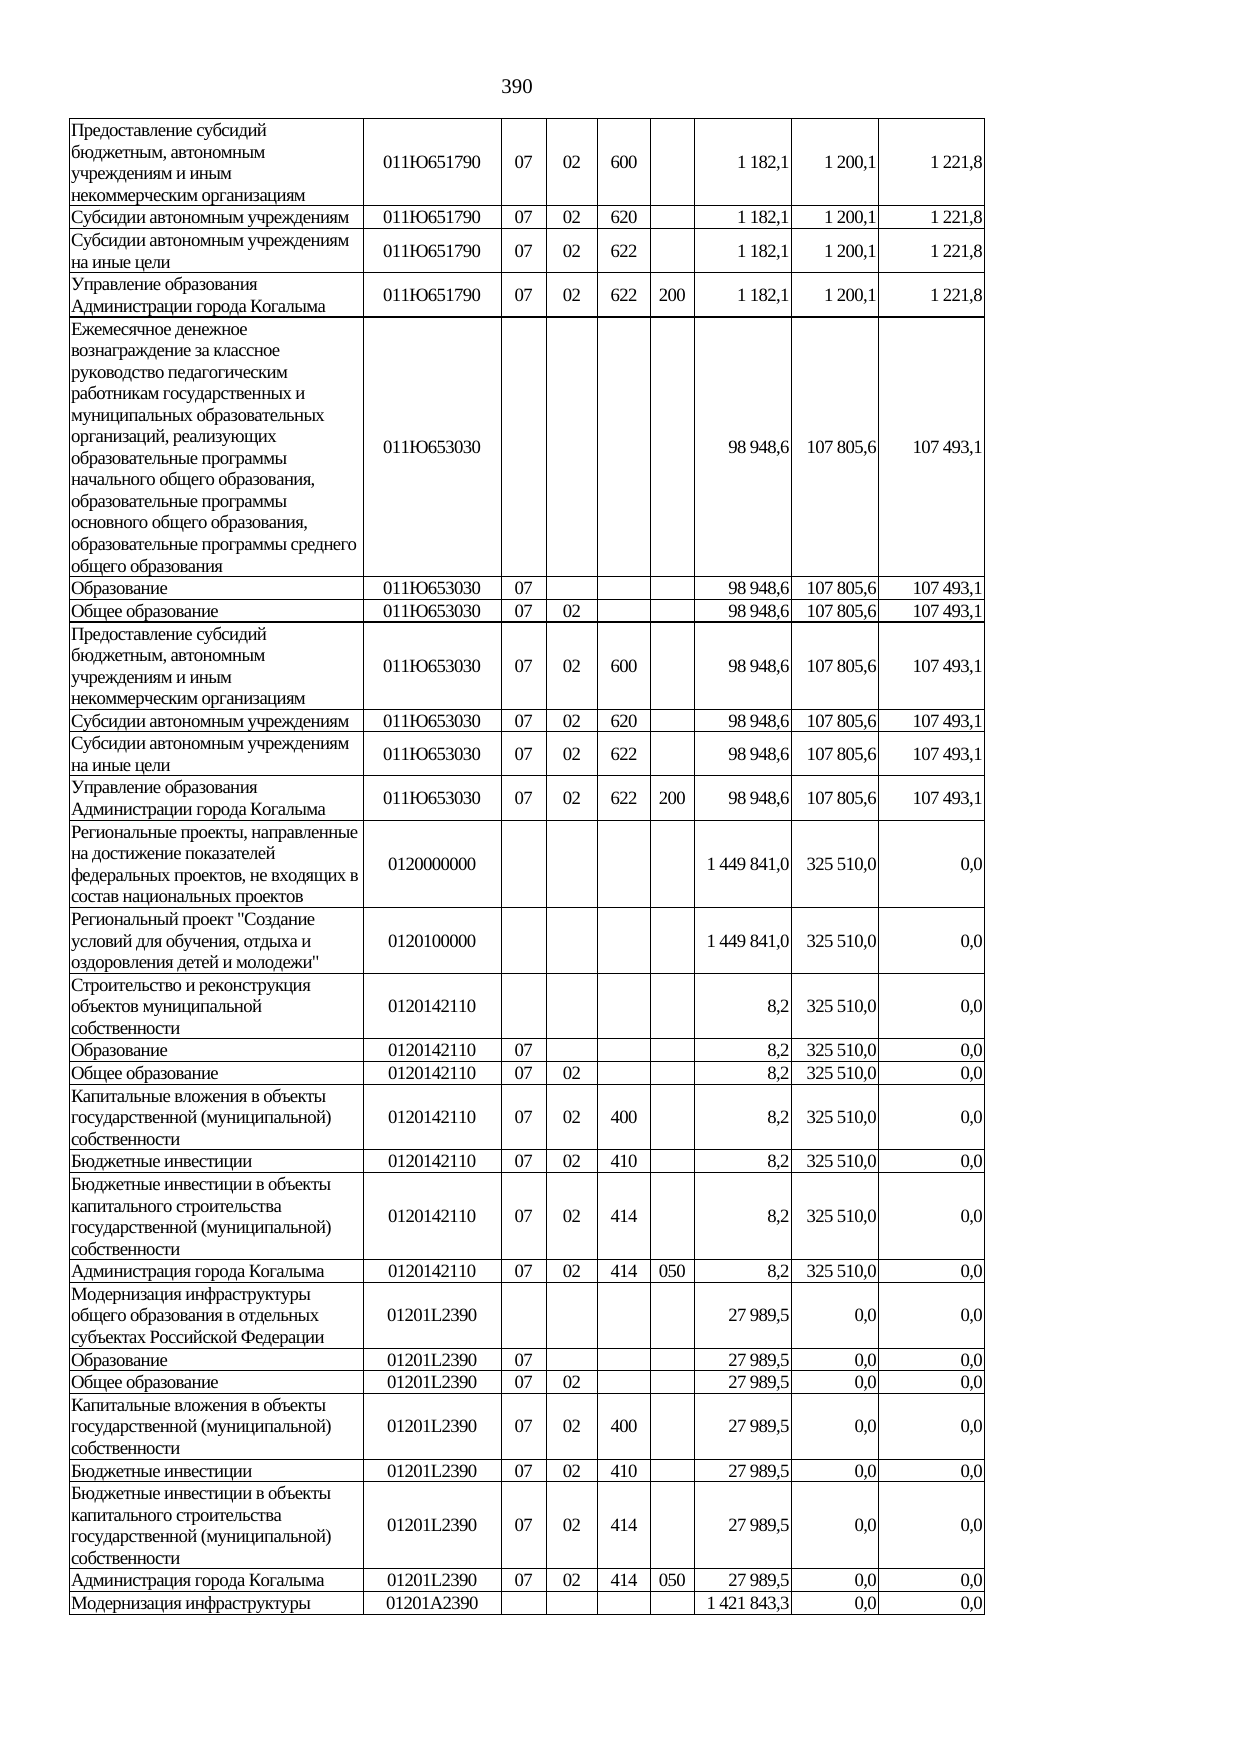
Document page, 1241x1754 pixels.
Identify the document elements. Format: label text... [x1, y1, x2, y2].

table_cell 107 493,1 [879, 623, 984, 709]
table_cell [502, 821, 546, 907]
table_cell [651, 1173, 694, 1259]
table_cell 0,0 [879, 1592, 984, 1613]
table_cell Администрация города Когалыма [70, 1260, 363, 1282]
table_cell 27 989,5 [695, 1371, 791, 1393]
table_cell [547, 1349, 597, 1370]
table_cell [598, 1062, 650, 1083]
table_cell 0120142110 [364, 1062, 501, 1083]
table_cell 8,2 [695, 974, 791, 1038]
table_cell 07 [502, 710, 546, 731]
table_cell 325 510,0 [792, 821, 878, 907]
table_cell 07 [502, 1039, 546, 1061]
table_cell 011Ю651790 [364, 273, 501, 316]
table_cell [547, 577, 597, 599]
table_cell 27 989,5 [695, 1394, 791, 1458]
table_cell Предоставление субсидий бюджетным, автономным учреждениям и иным некоммерческим организациям [70, 119, 363, 205]
table_cell Региональные проекты, направленные на достижение показателей федеральных проектов, не входящих в состав национальных проектов [70, 821, 363, 907]
table_cell 107 805,6 [792, 318, 878, 576]
table_cell 107 493,1 [879, 710, 984, 731]
table_cell 107 493,1 [879, 776, 984, 819]
table_cell [598, 1283, 650, 1347]
table_cell 0,0 [879, 1460, 984, 1481]
table_cell [651, 1482, 694, 1568]
table_cell 011Ю653030 [364, 600, 501, 621]
table_cell [598, 821, 650, 907]
table_cell 011Ю653030 [364, 577, 501, 599]
table_cell 01201L2390 [364, 1349, 501, 1370]
table_cell 02 [547, 1150, 597, 1172]
table_cell 27 989,5 [695, 1482, 791, 1568]
table_cell [598, 600, 650, 621]
table_cell 02 [547, 1394, 597, 1458]
table_cell [651, 1592, 694, 1613]
table_cell 200 [651, 776, 694, 819]
table_cell 02 [547, 1173, 597, 1259]
table_cell 07 [502, 623, 546, 709]
table_cell 107 805,6 [792, 732, 878, 775]
table_cell 1 221,8 [879, 206, 984, 228]
table_cell 07 [502, 732, 546, 775]
table_cell 1 182,1 [695, 206, 791, 228]
table_cell [598, 577, 650, 599]
table_cell [598, 908, 650, 973]
table_cell 325 510,0 [792, 1039, 878, 1061]
table_cell Управление образования Администрации города Когалыма [70, 776, 363, 819]
table_cell 02 [547, 1460, 597, 1481]
table_cell 622 [598, 229, 650, 272]
table_cell [651, 1085, 694, 1149]
table_cell 07 [502, 206, 546, 228]
table_cell 01201L2390 [364, 1394, 501, 1458]
table_cell Администрация города Когалыма [70, 1569, 363, 1591]
table_cell 0,0 [792, 1349, 878, 1370]
table_cell 1 221,8 [879, 273, 984, 316]
table_cell 107 805,6 [792, 577, 878, 599]
table_cell Общее образование [70, 1371, 363, 1393]
table_cell [502, 1592, 546, 1613]
table_cell 0120142110 [364, 974, 501, 1038]
table_cell [651, 1460, 694, 1481]
table_cell 1 200,1 [792, 206, 878, 228]
table_cell [547, 1592, 597, 1613]
table_cell 600 [598, 119, 650, 205]
table_cell 02 [547, 119, 597, 205]
table_cell 07 [502, 1150, 546, 1172]
table_cell Общее образование [70, 600, 363, 621]
table_cell 8,2 [695, 1039, 791, 1061]
table_cell 1 221,8 [879, 119, 984, 205]
table_cell 1 200,1 [792, 273, 878, 316]
table_cell 400 [598, 1394, 650, 1458]
table_cell 107 493,1 [879, 318, 984, 576]
table_cell [547, 1039, 597, 1061]
table_cell 400 [598, 1085, 650, 1149]
table_cell 1 182,1 [695, 273, 791, 316]
table_cell 011Ю651790 [364, 206, 501, 228]
table_cell 0,0 [879, 1173, 984, 1259]
table_cell Образование [70, 1349, 363, 1370]
table_cell 07 [502, 776, 546, 819]
table_cell 414 [598, 1173, 650, 1259]
table_cell [651, 1283, 694, 1347]
table_cell [598, 318, 650, 576]
table_cell 011Ю653030 [364, 732, 501, 775]
table_cell Субсидии автономным учреждениям [70, 206, 363, 228]
table_cell 8,2 [695, 1260, 791, 1282]
table_cell 0,0 [792, 1283, 878, 1347]
table_cell 0,0 [879, 908, 984, 973]
table_cell 01201L2390 [364, 1283, 501, 1347]
table_cell [547, 821, 597, 907]
table_cell Бюджетные инвестиции [70, 1460, 363, 1481]
table_cell 0,0 [879, 821, 984, 907]
table_cell 050 [651, 1260, 694, 1282]
table_cell Модернизация инфраструктуры общего образования в отдельных субъектах Российской Федерации [70, 1283, 363, 1347]
table_cell [651, 974, 694, 1038]
table_cell 325 510,0 [792, 1150, 878, 1172]
table_cell 01201L2390 [364, 1371, 501, 1393]
table_cell 01201L2390 [364, 1569, 501, 1591]
table_cell [651, 908, 694, 973]
table_cell [651, 119, 694, 205]
table_cell 02 [547, 776, 597, 819]
table_cell 02 [547, 623, 597, 709]
table_cell 01201L2390 [364, 1482, 501, 1568]
table_cell 050 [651, 1569, 694, 1591]
table_cell 011Ю653030 [364, 623, 501, 709]
table_cell 1 200,1 [792, 119, 878, 205]
table_cell 02 [547, 229, 597, 272]
table_cell 325 510,0 [792, 908, 878, 973]
table_cell [651, 821, 694, 907]
table_cell 620 [598, 710, 650, 731]
table_cell [651, 577, 694, 599]
table_cell 0,0 [879, 974, 984, 1038]
table_cell 02 [547, 600, 597, 621]
table_cell [598, 1371, 650, 1393]
table_cell 0,0 [879, 1039, 984, 1061]
table_cell 622 [598, 776, 650, 819]
table_cell Ежемесячное денежное вознаграждение за классное руководство педагогическим работникам государственных и муниципальных образовательных организаций, реализующих образовательные программы начального общего образования, образовательные программы основного общего образования, образовательные программы среднего общего образования [70, 318, 363, 576]
table_cell 0,0 [792, 1569, 878, 1591]
table_cell [502, 908, 546, 973]
table_cell 02 [547, 1260, 597, 1282]
table_cell 8,2 [695, 1085, 791, 1149]
table_cell 8,2 [695, 1150, 791, 1172]
table_cell 107 493,1 [879, 732, 984, 775]
table_cell Образование [70, 577, 363, 599]
table_cell 0,0 [792, 1592, 878, 1613]
table_cell [651, 1150, 694, 1172]
table_cell [598, 974, 650, 1038]
table_cell [598, 1349, 650, 1370]
table_cell 07 [502, 577, 546, 599]
table_cell Строительство и реконструкция объектов муниципальной собственности [70, 974, 363, 1038]
table_cell 0,0 [879, 1394, 984, 1458]
table_cell 01201А2390 [364, 1592, 501, 1613]
table_cell 27 989,5 [695, 1349, 791, 1370]
table_cell 07 [502, 1371, 546, 1393]
table_cell 1 221,8 [879, 229, 984, 272]
table_cell 07 [502, 1260, 546, 1282]
table_cell 98 948,6 [695, 623, 791, 709]
table_cell 07 [502, 1085, 546, 1149]
table_cell 622 [598, 273, 650, 316]
table_cell 07 [502, 1349, 546, 1370]
table_cell 07 [502, 1173, 546, 1259]
table_cell 107 805,6 [792, 710, 878, 731]
table_cell 0,0 [879, 1260, 984, 1282]
table_cell 0120142110 [364, 1173, 501, 1259]
table_cell 011Ю653030 [364, 318, 501, 576]
table_cell 107 805,6 [792, 776, 878, 819]
table_cell 107 805,6 [792, 600, 878, 621]
table_cell [651, 623, 694, 709]
table_cell 98 948,6 [695, 600, 791, 621]
table_cell 0120142110 [364, 1085, 501, 1149]
table_cell Общее образование [70, 1062, 363, 1083]
table_cell Капитальные вложения в объекты государственной (муниципальной) собственности [70, 1085, 363, 1149]
table_cell 600 [598, 623, 650, 709]
table_cell [651, 1062, 694, 1083]
table_cell 410 [598, 1150, 650, 1172]
table_cell [651, 600, 694, 621]
table_cell 0120142110 [364, 1260, 501, 1282]
table_cell 414 [598, 1260, 650, 1282]
table_cell 0,0 [879, 1062, 984, 1083]
table_cell 325 510,0 [792, 1173, 878, 1259]
table_cell 02 [547, 1371, 597, 1393]
table_cell 0,0 [879, 1482, 984, 1568]
table_cell [547, 908, 597, 973]
table_cell [502, 974, 546, 1038]
table_cell Бюджетные инвестиции в объекты капитального строительства государственной (муниципальной) собственности [70, 1173, 363, 1259]
table_cell [651, 1394, 694, 1458]
table_cell 07 [502, 119, 546, 205]
table_cell 01201L2390 [364, 1460, 501, 1481]
table_cell 1 182,1 [695, 119, 791, 205]
table_cell 02 [547, 1062, 597, 1083]
table_cell 011Ю651790 [364, 229, 501, 272]
table_cell 02 [547, 1569, 597, 1591]
table_cell 02 [547, 206, 597, 228]
table_cell 98 948,6 [695, 318, 791, 576]
table_cell Предоставление субсидий бюджетным, автономным учреждениям и иным некоммерческим организациям [70, 623, 363, 709]
table_cell Региональный проект "Создание условий для обучения, отдыха и оздоровления детей и молодежи" [70, 908, 363, 973]
table_cell 07 [502, 1482, 546, 1568]
table_cell 07 [502, 273, 546, 316]
table_cell Бюджетные инвестиции в объекты капитального строительства государственной (муниципальной) собственности [70, 1482, 363, 1568]
table_cell 0,0 [879, 1349, 984, 1370]
table_cell 0120100000 [364, 908, 501, 973]
table_cell 1 200,1 [792, 229, 878, 272]
table_cell 07 [502, 1394, 546, 1458]
table_cell 0,0 [879, 1371, 984, 1393]
table_cell [651, 1349, 694, 1370]
table_cell Капитальные вложения в объекты государственной (муниципальной) собственности [70, 1394, 363, 1458]
table_cell 1 182,1 [695, 229, 791, 272]
table_cell 0,0 [879, 1150, 984, 1172]
table_cell 1 449 841,0 [695, 821, 791, 907]
table_cell 011Ю651790 [364, 119, 501, 205]
table_cell [547, 1283, 597, 1347]
table_cell 0,0 [792, 1460, 878, 1481]
table_cell 0,0 [879, 1283, 984, 1347]
table_cell 0120000000 [364, 821, 501, 907]
table_cell [651, 1371, 694, 1393]
table_cell 0120142110 [364, 1039, 501, 1061]
table_cell [502, 1283, 546, 1347]
table_cell [651, 318, 694, 576]
table_cell [651, 710, 694, 731]
table_cell [547, 318, 597, 576]
table_cell 98 948,6 [695, 776, 791, 819]
table_cell 98 948,6 [695, 732, 791, 775]
table_cell 325 510,0 [792, 974, 878, 1038]
table_cell 325 510,0 [792, 1062, 878, 1083]
table_cell 02 [547, 1482, 597, 1568]
table_cell 8,2 [695, 1062, 791, 1083]
table_cell 27 989,5 [695, 1460, 791, 1481]
table_cell 0,0 [879, 1569, 984, 1591]
table_cell 8,2 [695, 1173, 791, 1259]
table_cell 107 493,1 [879, 577, 984, 599]
table_cell Образование [70, 1039, 363, 1061]
table_cell 98 948,6 [695, 710, 791, 731]
table_cell [651, 1039, 694, 1061]
table_cell 414 [598, 1569, 650, 1591]
table_cell 98 948,6 [695, 577, 791, 599]
table_cell 011Ю653030 [364, 710, 501, 731]
table_cell 07 [502, 1460, 546, 1481]
table_cell 02 [547, 710, 597, 731]
table_cell 27 989,5 [695, 1569, 791, 1591]
table_cell 02 [547, 732, 597, 775]
table_cell 1 449 841,0 [695, 908, 791, 973]
table_cell [651, 732, 694, 775]
table_cell 011Ю653030 [364, 776, 501, 819]
table_cell [502, 318, 546, 576]
table_cell 325 510,0 [792, 1260, 878, 1282]
table_cell [598, 1039, 650, 1061]
table_cell 620 [598, 206, 650, 228]
table_cell Субсидии автономным учреждениям на иные цели [70, 732, 363, 775]
table_cell 107 805,6 [792, 623, 878, 709]
table_cell Субсидии автономным учреждениям на иные цели [70, 229, 363, 272]
table_cell 0,0 [792, 1371, 878, 1393]
table_cell 07 [502, 1569, 546, 1591]
table_cell [547, 974, 597, 1038]
table_cell Управление образования Администрации города Когалыма [70, 273, 363, 316]
table_cell 0120142110 [364, 1150, 501, 1172]
table_cell 622 [598, 732, 650, 775]
table_cell 0,0 [879, 1085, 984, 1149]
table_cell 107 493,1 [879, 600, 984, 621]
table_cell 07 [502, 229, 546, 272]
table_cell 1 421 843,3 [695, 1592, 791, 1613]
table_cell [598, 1592, 650, 1613]
table_cell 27 989,5 [695, 1283, 791, 1347]
table_cell 325 510,0 [792, 1085, 878, 1149]
table_cell 414 [598, 1482, 650, 1568]
table_cell 0,0 [792, 1394, 878, 1458]
table_cell [651, 206, 694, 228]
table_cell 02 [547, 1085, 597, 1149]
table_cell Субсидии автономным учреждениям [70, 710, 363, 731]
table_cell 410 [598, 1460, 650, 1481]
table_cell [651, 229, 694, 272]
table_cell 02 [547, 273, 597, 316]
table_cell 07 [502, 600, 546, 621]
table_cell 0,0 [792, 1482, 878, 1568]
table_cell 07 [502, 1062, 546, 1083]
table_cell Бюджетные инвестиции [70, 1150, 363, 1172]
table_cell 200 [651, 273, 694, 316]
